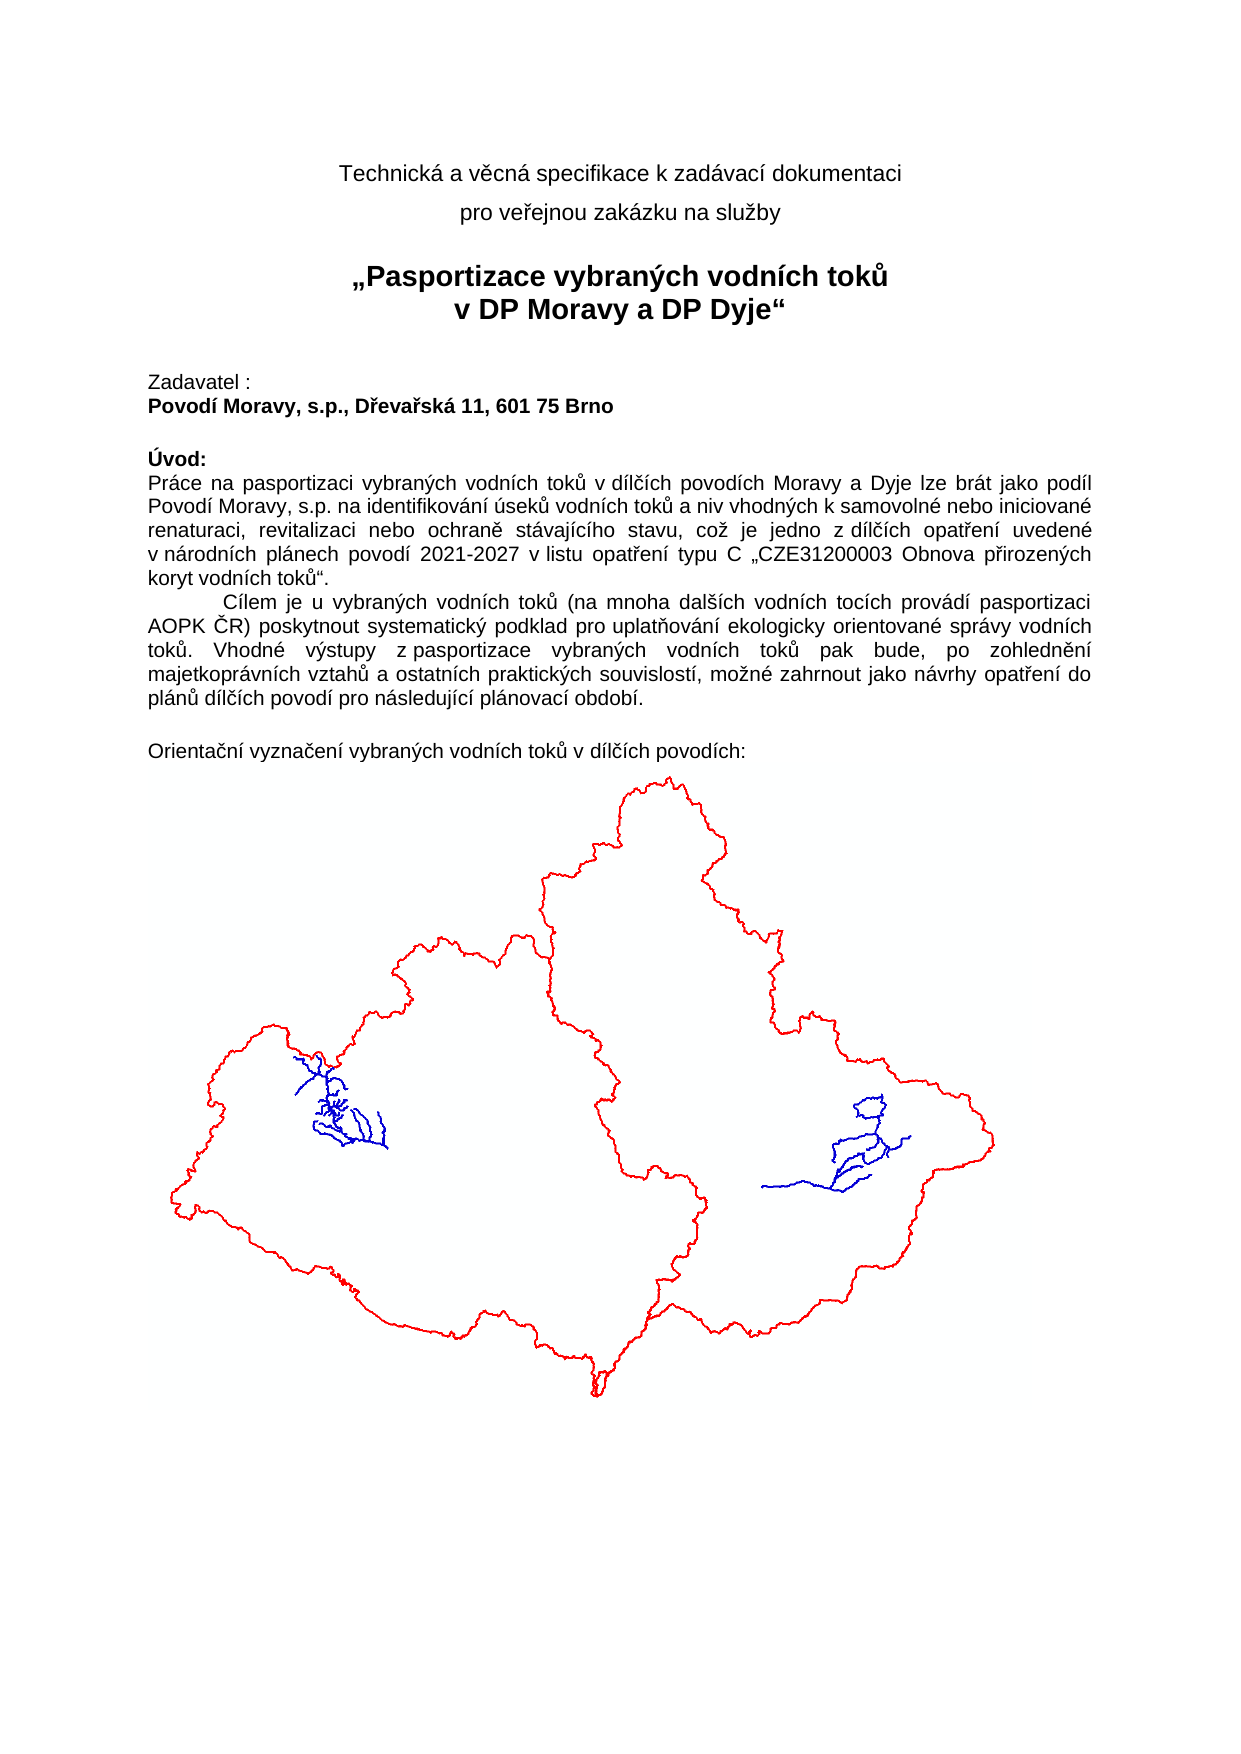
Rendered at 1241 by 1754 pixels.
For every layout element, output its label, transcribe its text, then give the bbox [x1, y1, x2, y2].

text „Pasportizace vybraných vodních toků [148, 259, 1093, 292]
text Orientační vyznačení vybraných vodních toků v dílčích povodích: [148, 738, 1093, 762]
text Technická a věcná specifikace k zadávací dokumentaci [148, 160, 1093, 186]
text Práce na pasportizaci vybraných vodních toků v dílčích povodích Moravy a Dyje lze brát jako podíl Povodí Moravy, s.p. na identifikování úseků vodních toků a niv vhodných k samovolné nebo iniciované renaturaci, revitalizaci nebo ochraně stávajícího stavu, což je jedno z dílčích opatření uvedené v národních plánech povodí 2021-2027 v listu opatření typu C „CZE31200003 Obnova přirozených koryt vodních toků“. [148, 470, 1093, 590]
text Povodí Moravy, s.p., Dřevařská 11, 601 75 Brno [148, 394, 1093, 418]
text Zadavatel : [148, 370, 1093, 394]
text Cílem je u vybraných vodních toků (na mnoha dalších vodních tocích provádí pasportizaci AOPK ČR) poskytnout systematický podklad pro uplatňování ekologicky orientované správy vodních toků. Vhodné výstupy z pasportizace vybraných vodních toků pak bude, po zohlednění majetkoprávních vztahů a ostatních praktických souvislostí, možné zahrnout jako návrhy opatření do plánů dílčích povodí pro následující plánovací období. [148, 590, 1093, 710]
text v DP Moravy a DP Dyje“ [148, 292, 1093, 326]
picture [147, 762, 1032, 1410]
text pro veřejnou zakázku na služby [148, 199, 1093, 225]
text Úvod: [148, 446, 1093, 470]
